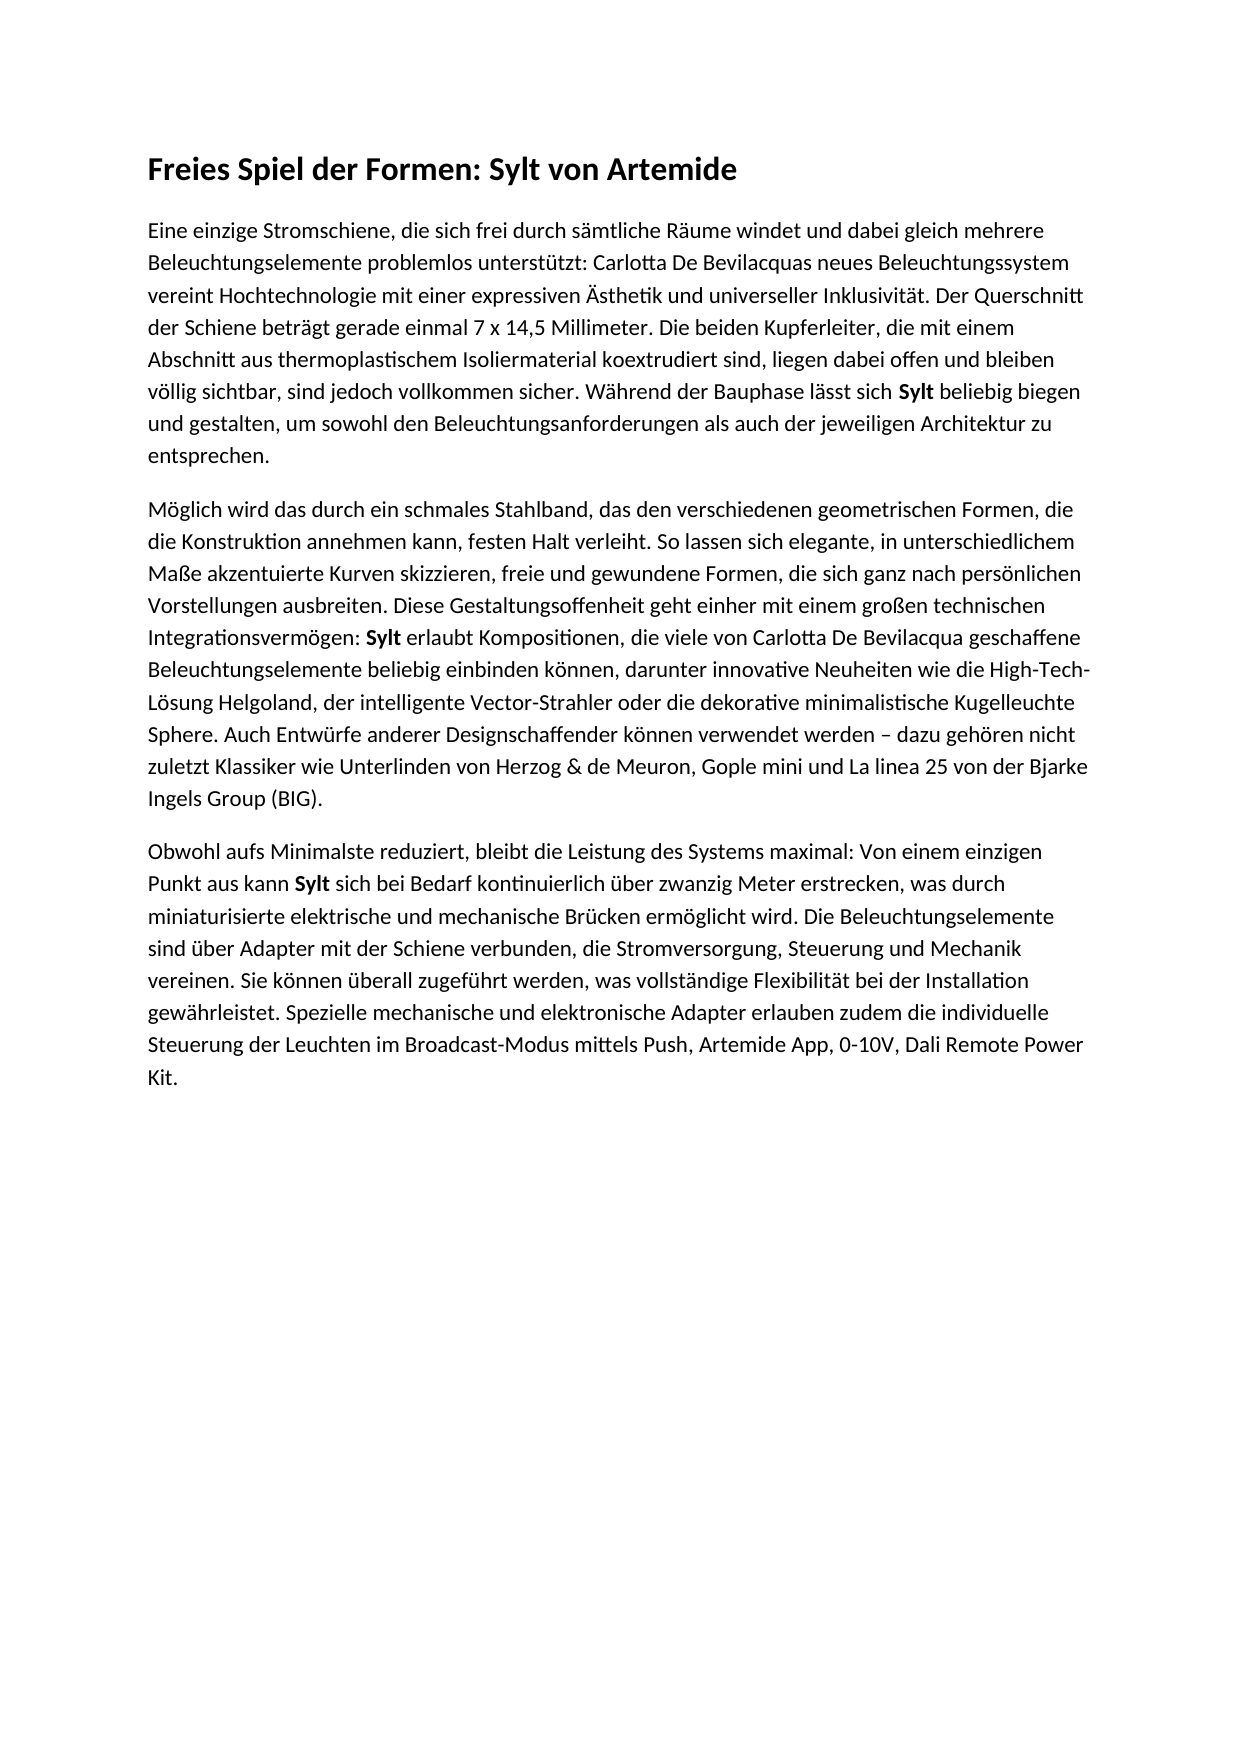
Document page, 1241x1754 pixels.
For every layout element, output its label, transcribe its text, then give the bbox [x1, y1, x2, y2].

text Freies Spiel der Formen: Sylt von Artemide [148, 148, 1093, 188]
text Obwohl aufs Minimalste reduziert, bleibt die Leistung des Systems maximal: Von einem einzigen Punkt aus kann Sylt sich bei Bedarf kontinuierlich über zwanzig Meter erstrecken, was durch miniaturisierte elektrische und mechanische Brücken ermöglicht wird. Die Beleuchtungselemente sind über Adapter mit der Schiene verbunden, die Stromversorgung, Steuerung und Mechanik vereinen. Sie können überall zugeführt werden, was vollständige Flexibilität bei der Installation gewährleistet. Spezielle mechanische und elektronische Adapter erlauben zudem die individuelle Steuerung der Leuchten im Broadcast-Modus mittels Push, Artemide App, 0-10V, Dali Remote Power Kit. [148, 837, 1093, 1091]
text Möglich wird das durch ein schmales Stahlband, das den verschiedenen geometrischen Formen, die die Konstruktion annehmen kann, festen Halt verleiht. So lassen sich elegante, in unterschiedlichem Maße akzentuierte Kurven skizzieren, freie und gewundene Formen, die sich ganz nach persönlichen Vorstellungen ausbreiten. Diese Gestaltungsoffenheit geht einher mit einem großen technischen Integrationsvermögen: Sylt erlaubt Kompositionen, die viele von Carlotta De Bevilacqua geschaffene Beleuchtungselemente beliebig einbinden können, darunter innovative Neuheiten wie die High-Tech-Lösung Helgoland, der intelligente Vector-Strahler oder die dekorative minimalistische Kugelleuchte Sphere. Auch Entwürfe anderer Designschaffender können verwendet werden – dazu gehören nicht zuletzt Klassiker wie Unterlinden von Herzog & de Meuron, Gople mini und La linea 25 von der Bjarke Ingels Group (BIG). [148, 495, 1093, 812]
text Eine einzige Stromschiene, die sich frei durch sämtliche Räume windet und dabei gleich mehrere Beleuchtungselemente problemlos unterstützt: Carlotta De Bevilacquas neues Beleuchtungssystem vereint Hochtechnologie mit einer expressiven Ästhetik und universeller Inklusivität. Der Querschnitt der Schiene beträgt gerade einmal 7 x 14,5 Millimeter. Die beiden Kupferleiter, die mit einem Abschnitt aus thermoplastischem Isoliermaterial koextrudiert sind, liegen dabei offen und bleiben völlig sichtbar, sind jedoch vollkommen sicher. Während der Bauphase lässt sich Sylt beliebig biegen und gestalten, um sowohl den Beleuchtungsanforderungen als auch der jeweiligen Architektur zu entsprechen. [148, 216, 1093, 470]
